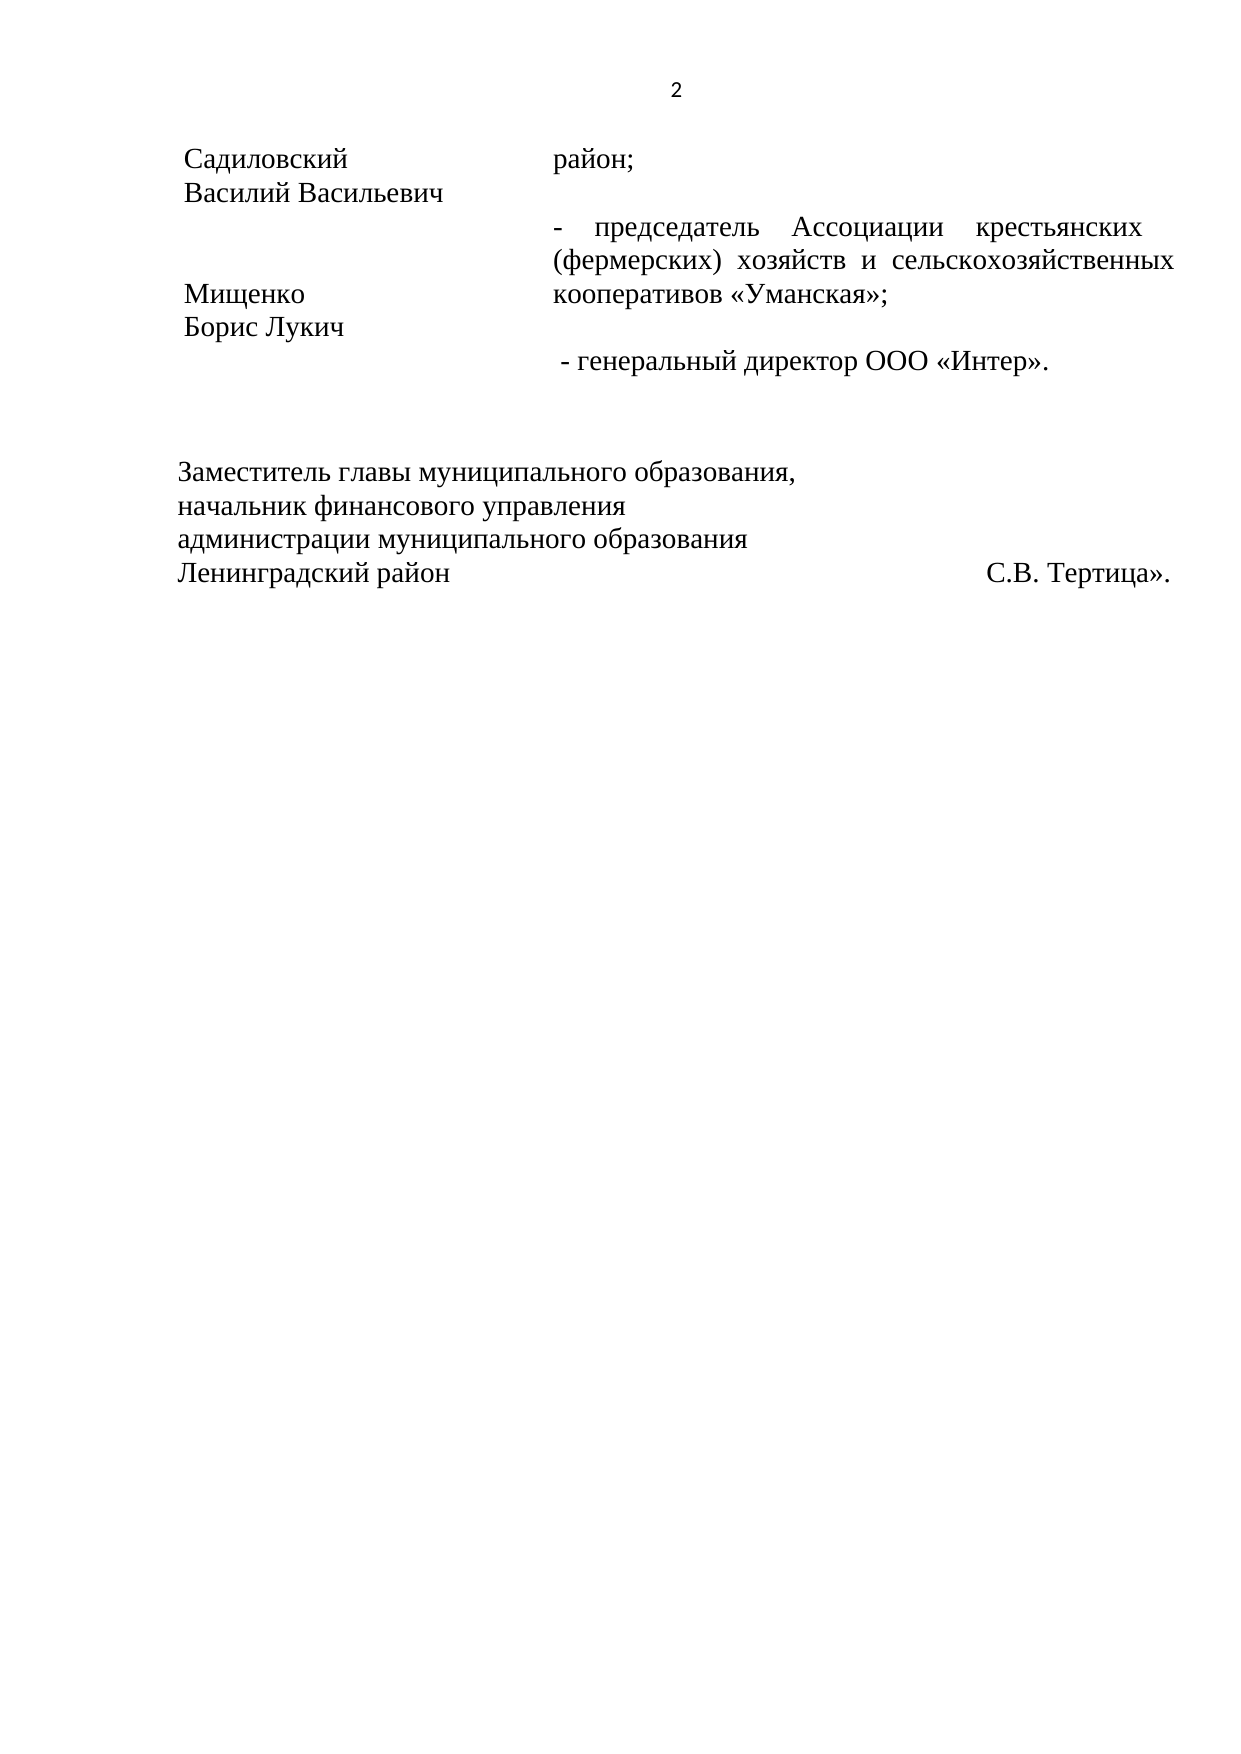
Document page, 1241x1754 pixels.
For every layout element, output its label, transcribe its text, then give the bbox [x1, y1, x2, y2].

text Заместитель главы муниципального образования, [177, 454, 1175, 488]
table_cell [177, 131, 546, 387]
text администрации муниципального образования [177, 521, 1175, 555]
text начальник финансового управления [177, 488, 1175, 521]
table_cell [546, 131, 1181, 387]
text Ленинградский район С.В. Тертица». [177, 555, 1175, 588]
